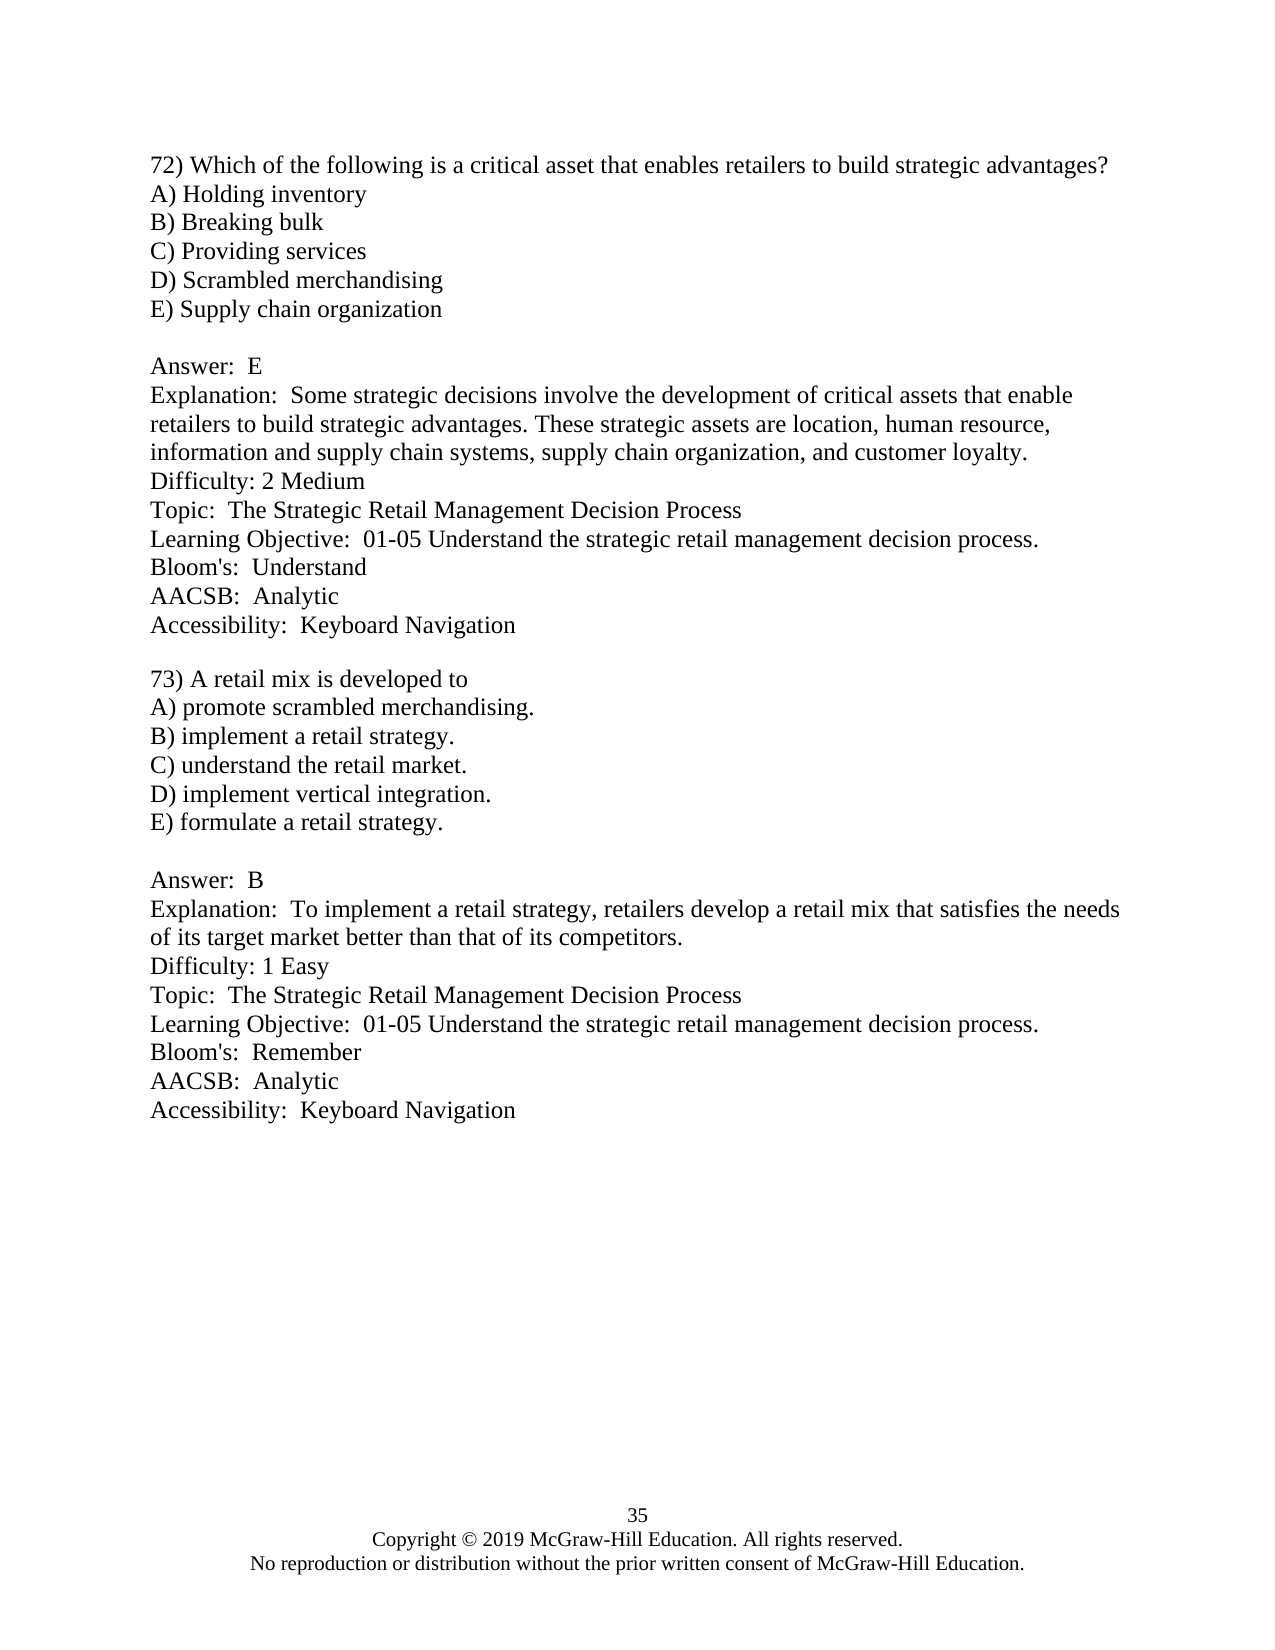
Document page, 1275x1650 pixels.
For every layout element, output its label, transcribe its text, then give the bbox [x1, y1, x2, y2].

text Answer: B [150, 865, 1125, 894]
text Difficulty: 1 Easy [150, 951, 1125, 980]
text Topic: The Strategic Retail Management Decision Process [150, 495, 1125, 524]
text Topic: The Strategic Retail Management Decision Process [150, 980, 1125, 1009]
text C) Providing services [150, 236, 1125, 265]
text Explanation: Some strategic decisions involve the development of critical assets that enable retailers to build strategic advantages. These strategic assets are location, human resource, information and supply chain systems, supply chain organization, and customer loyalty. [150, 380, 1125, 466]
text E) formulate a retail strategy. [150, 807, 1125, 836]
text Bloom's: Remember [150, 1037, 1125, 1066]
text 73) A retail mix is developed to [150, 664, 1125, 692]
text Accessibility: Keyboard Navigation [150, 610, 1125, 639]
text D) implement vertical integration. [150, 779, 1125, 807]
text B) Breaking bulk [150, 207, 1125, 236]
text B) implement a retail strategy. [150, 721, 1125, 750]
text Learning Objective: 01-05 Understand the strategic retail management decision process. [150, 524, 1125, 552]
text A) Holding inventory [150, 179, 1125, 207]
text 72) Which of the following is a critical asset that enables retailers to build strategic advantages? [150, 150, 1125, 179]
text A) promote scrambled merchandising. [150, 692, 1125, 721]
text AACSB: Analytic [150, 1066, 1125, 1095]
text C) understand the retail market. [150, 750, 1125, 779]
text Accessibility: Keyboard Navigation [150, 1095, 1125, 1124]
text E) Supply chain organization [150, 294, 1125, 322]
text AACSB: Analytic [150, 581, 1125, 610]
text Bloom's: Understand [150, 552, 1125, 581]
text Difficulty: 2 Medium [150, 466, 1125, 495]
text Answer: E [150, 351, 1125, 380]
text Explanation: To implement a retail strategy, retailers develop a retail mix that satisfies the needs of its target market better than that of its competitors. [150, 894, 1125, 951]
text Learning Objective: 01-05 Understand the strategic retail management decision process. [150, 1009, 1125, 1037]
text D) Scrambled merchandising [150, 265, 1125, 294]
